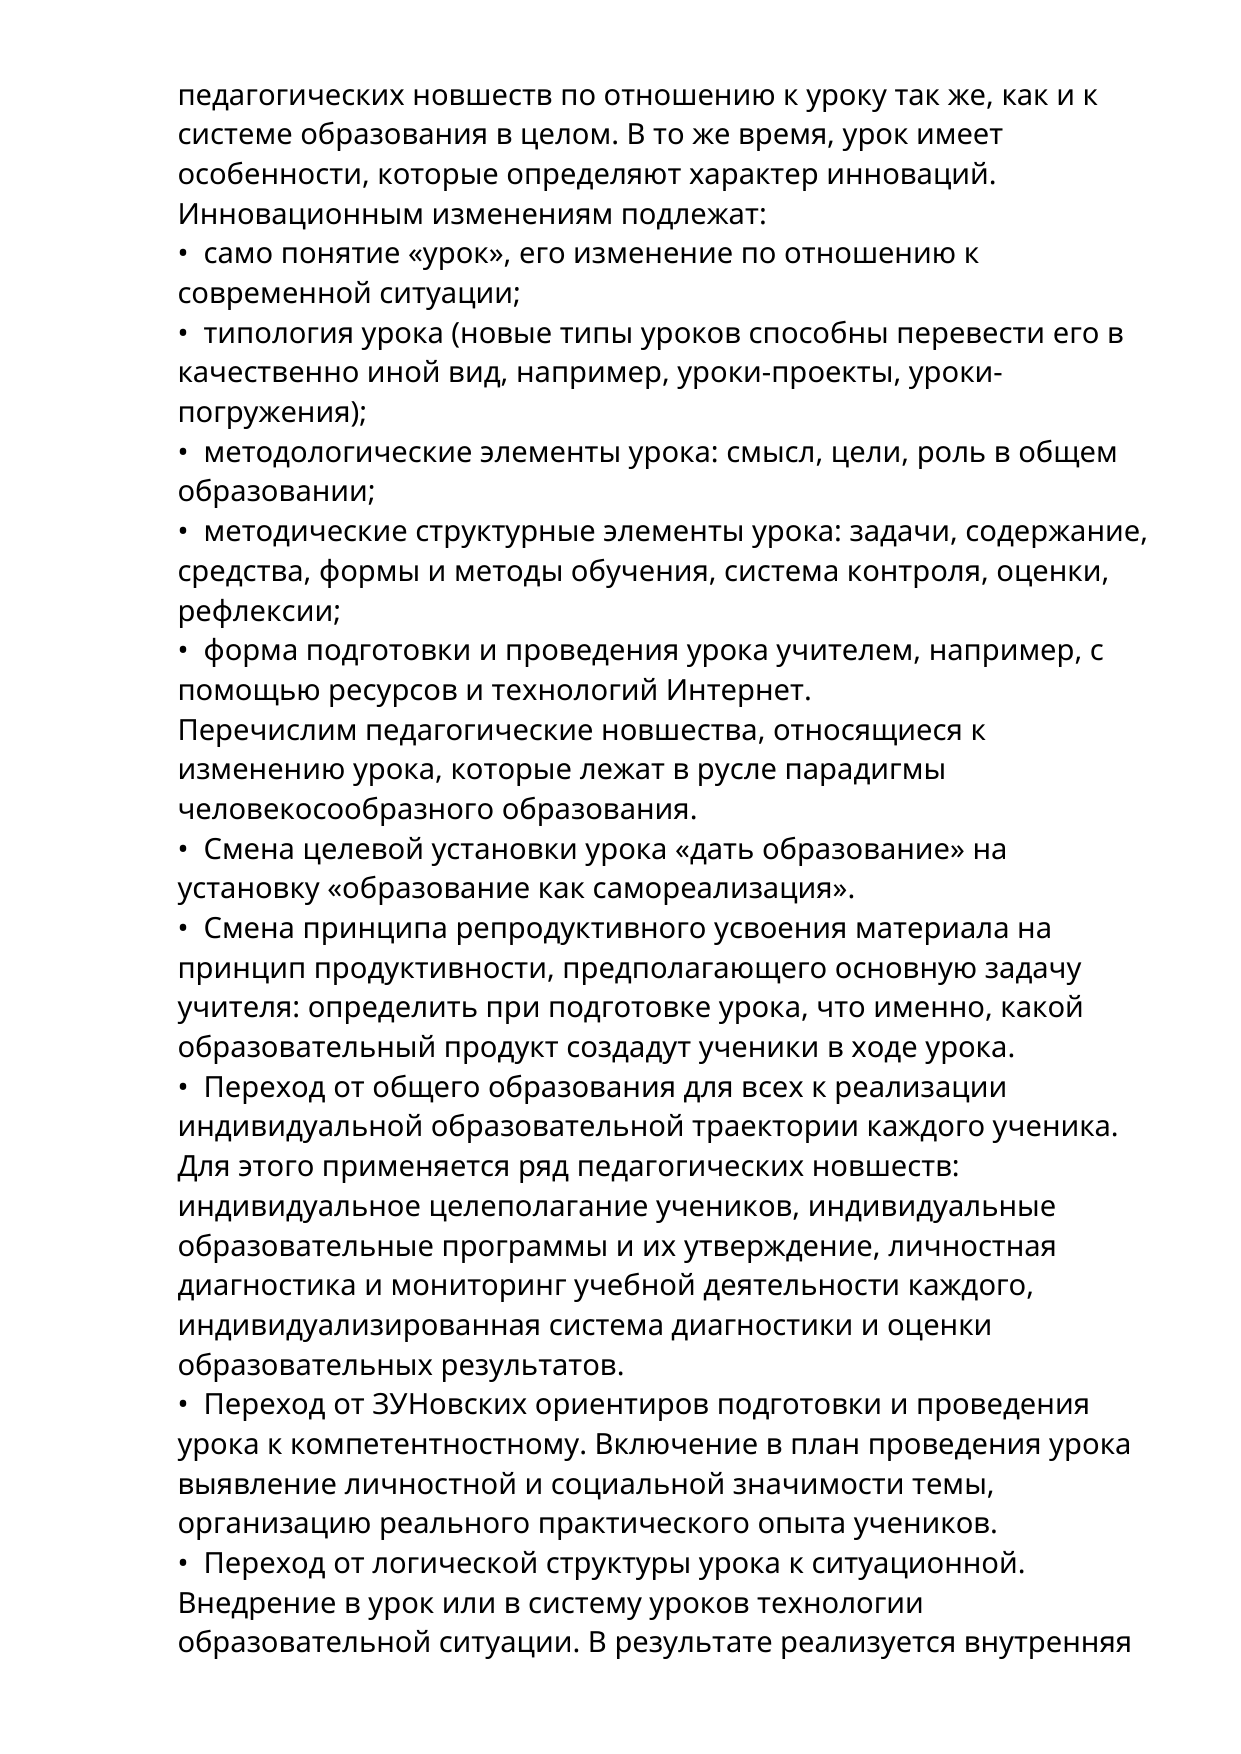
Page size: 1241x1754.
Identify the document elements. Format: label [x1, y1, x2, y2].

text [177, 74, 1152, 1661]
